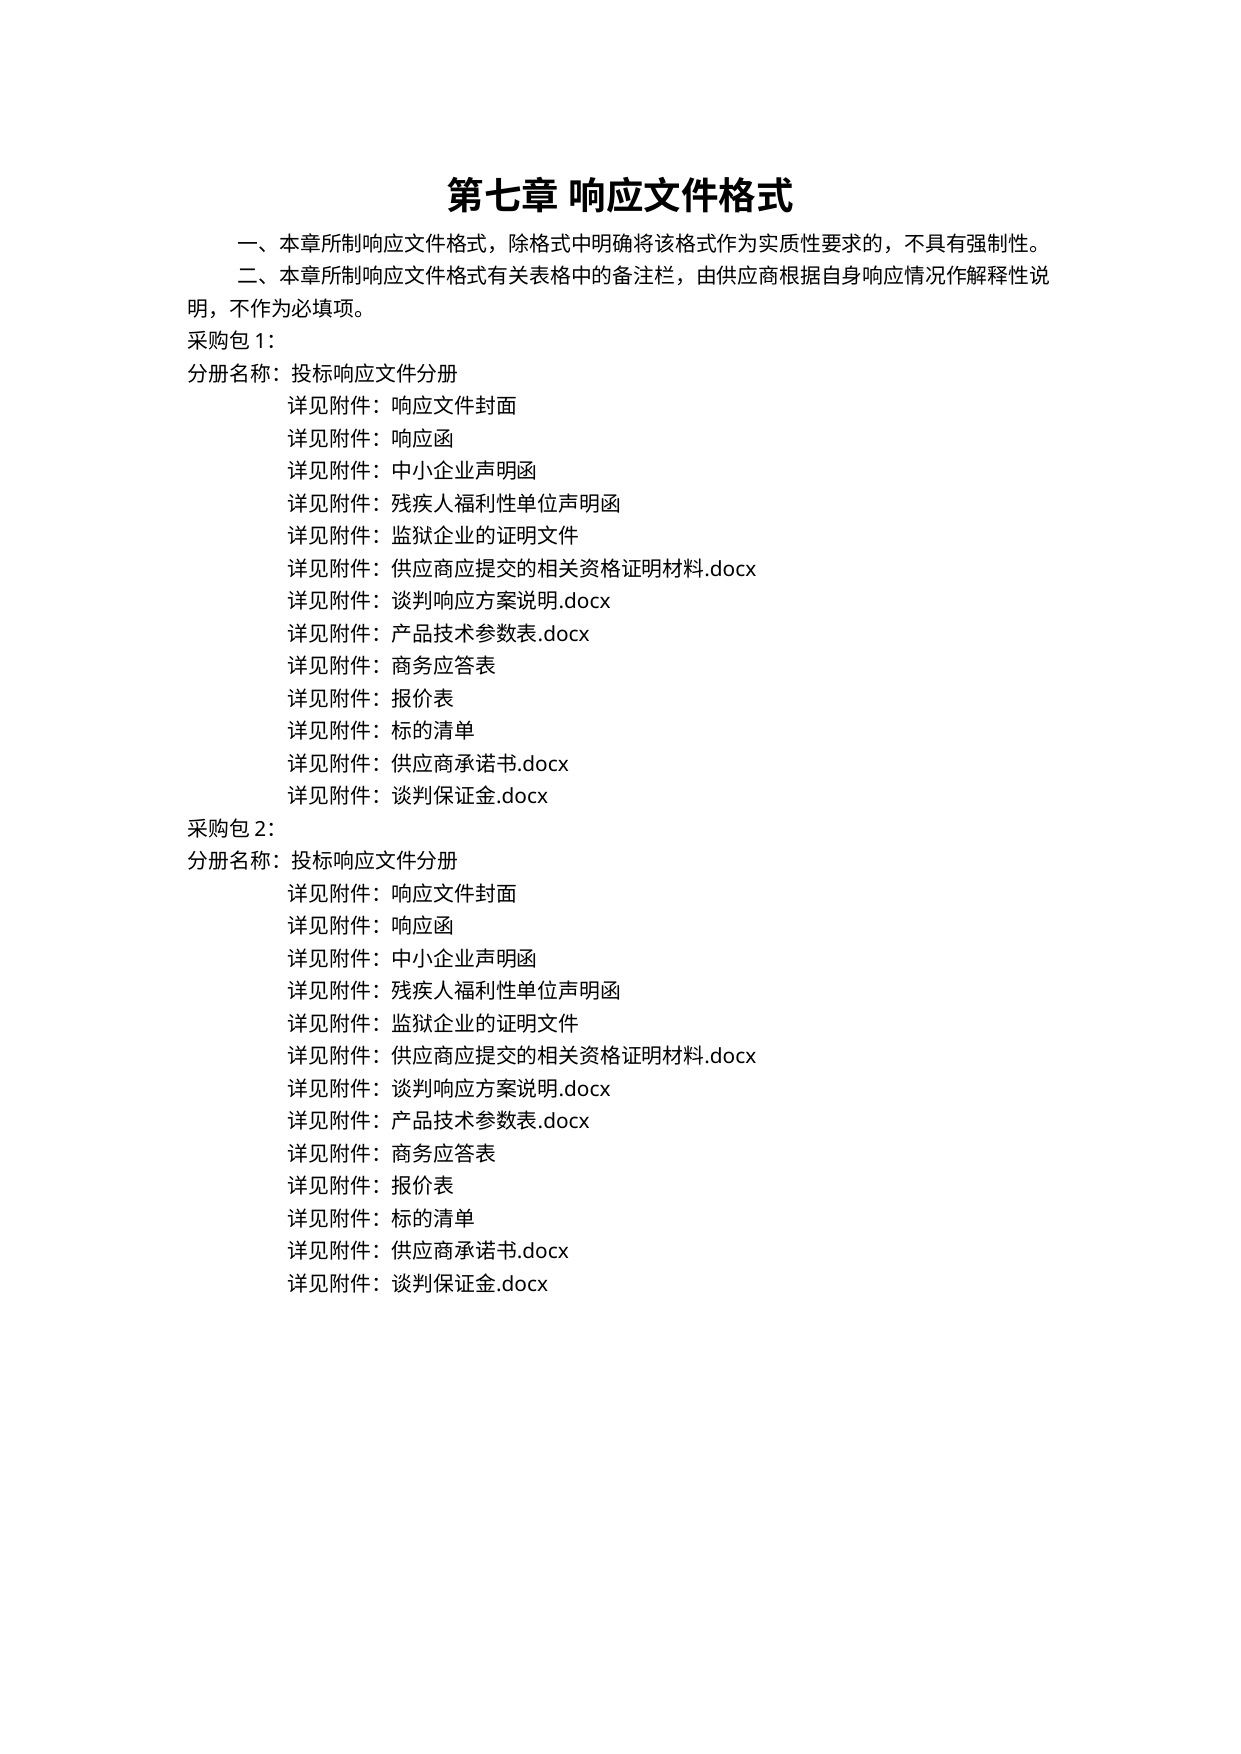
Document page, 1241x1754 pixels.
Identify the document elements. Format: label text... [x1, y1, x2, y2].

text 详见附件：响应文件封面 [187, 389, 1053, 422]
text 详见附件：供应商应提交的相关资格证明材料.docx [187, 1039, 1053, 1072]
text 分册名称：投标响应文件分册 [187, 357, 1053, 389]
text 详见附件：商务应答表 [187, 1137, 1053, 1169]
text 第七章 响应文件格式 [187, 162, 1053, 227]
text 采购包2： [187, 812, 1053, 844]
text 详见附件：中小企业声明函 [187, 942, 1053, 974]
text 详见附件：报价表 [187, 1169, 1053, 1202]
text 详见附件：产品技术参数表.docx [187, 617, 1053, 649]
text 采购包1： [187, 324, 1053, 357]
text 详见附件：监狱企业的证明文件 [187, 1007, 1053, 1039]
text 详见附件：谈判响应方案说明.docx [187, 1072, 1053, 1104]
text 详见附件：响应文件封面 [187, 877, 1053, 909]
text 详见附件：残疾人福利性单位声明函 [187, 487, 1053, 519]
text 详见附件：谈判保证金.docx [187, 779, 1053, 812]
text 详见附件：产品技术参数表.docx [187, 1104, 1053, 1137]
text 详见附件：谈判保证金.docx [187, 1267, 1053, 1299]
text 详见附件：响应函 [187, 909, 1053, 942]
text 详见附件：中小企业声明函 [187, 454, 1053, 487]
text 详见附件：谈判响应方案说明.docx [187, 584, 1053, 617]
text 详见附件：供应商应提交的相关资格证明材料.docx [187, 552, 1053, 584]
text 详见附件：监狱企业的证明文件 [187, 519, 1053, 552]
text 一、本章所制响应文件格式，除格式中明确将该格式作为实质性要求的，不具有强制性。 [187, 227, 1053, 259]
text 二、本章所制响应文件格式有关表格中的备注栏，由供应商根据自身响应情况作解释性说明，不作为必填项。 [187, 259, 1053, 324]
text 详见附件：响应函 [187, 422, 1053, 454]
text 详见附件：标的清单 [187, 714, 1053, 747]
text 详见附件：报价表 [187, 682, 1053, 714]
text 详见附件：标的清单 [187, 1202, 1053, 1234]
text 分册名称：投标响应文件分册 [187, 844, 1053, 877]
text 详见附件：残疾人福利性单位声明函 [187, 974, 1053, 1007]
text 详见附件：供应商承诺书.docx [187, 747, 1053, 779]
text 详见附件：商务应答表 [187, 649, 1053, 682]
text 详见附件：供应商承诺书.docx [187, 1234, 1053, 1267]
